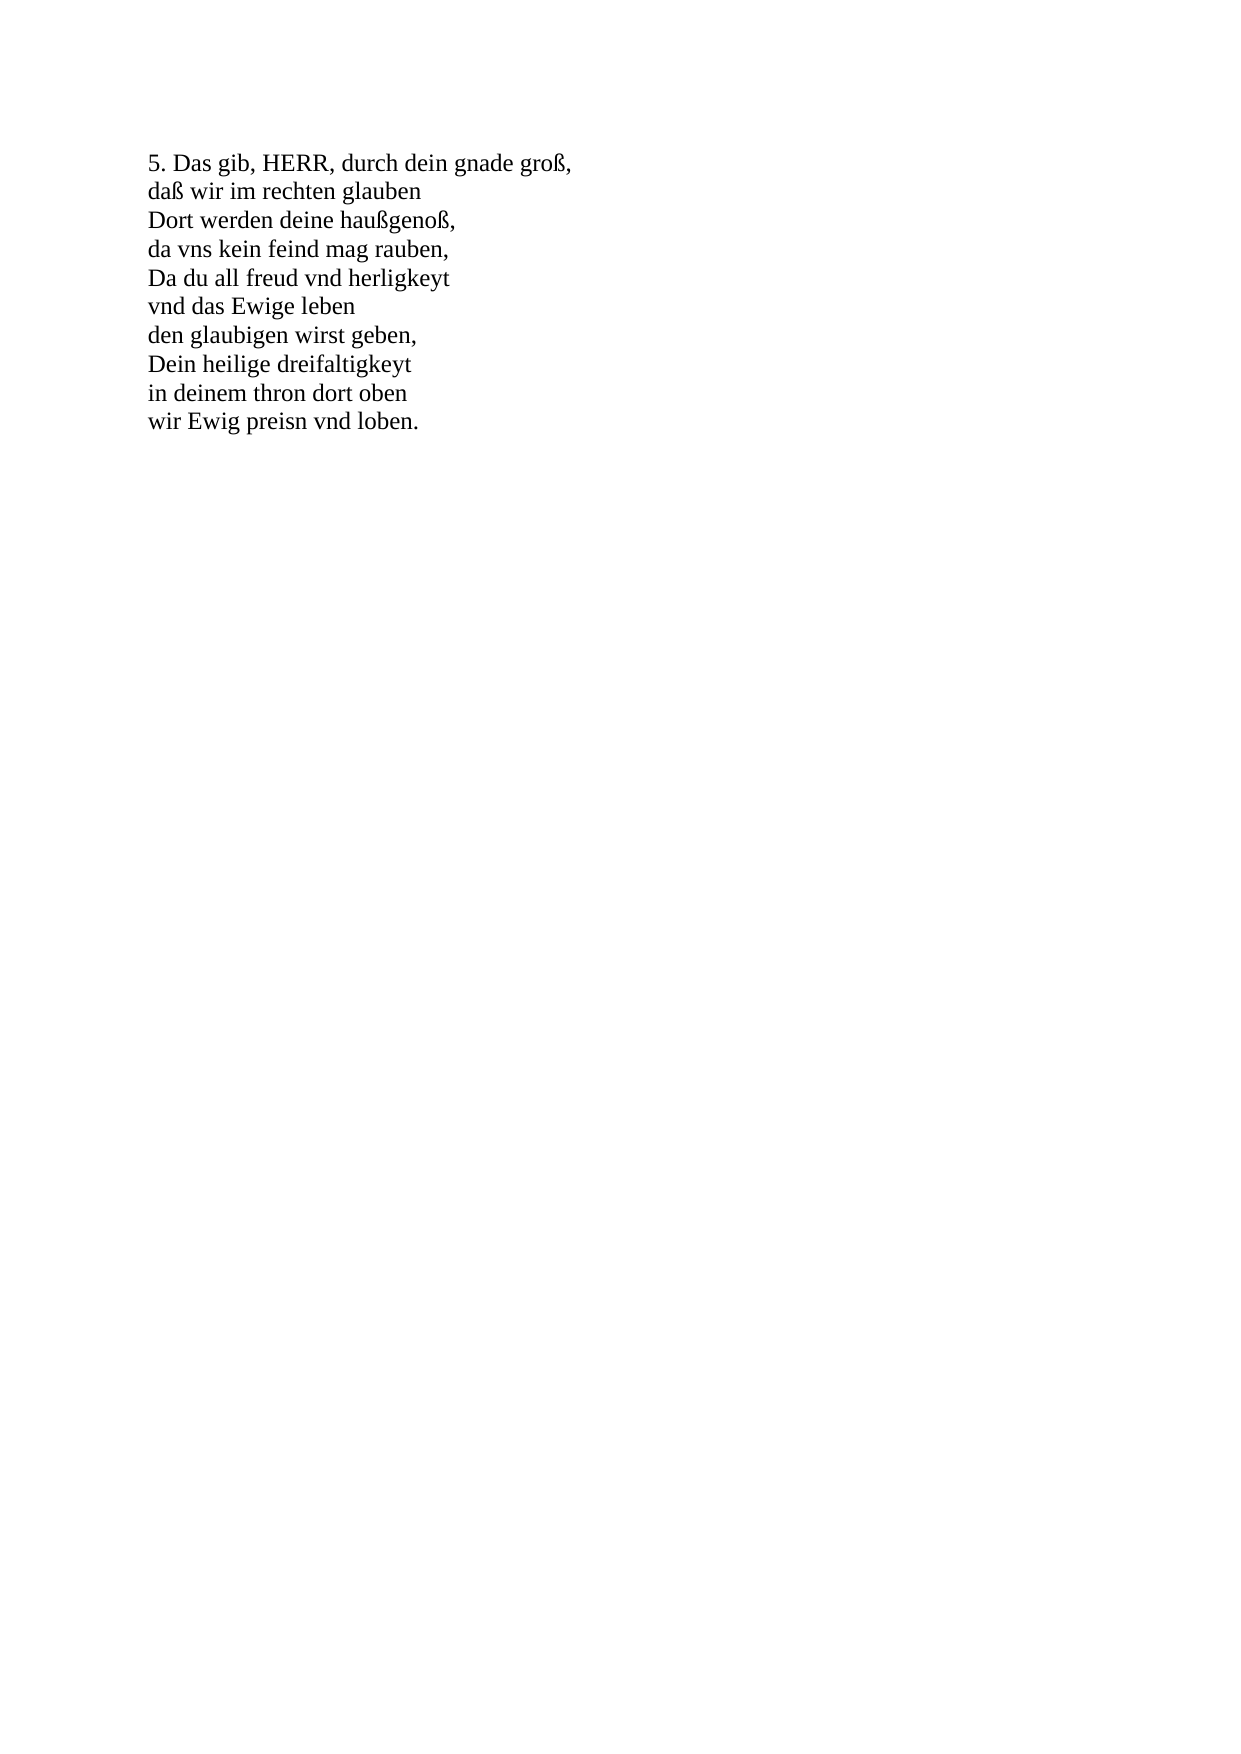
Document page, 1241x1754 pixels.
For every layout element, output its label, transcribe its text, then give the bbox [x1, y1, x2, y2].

text 5. Das gib, HERR, durch dein gnade groß, daß wir im rechten glauben Dort werden deine haußgenoß, da vns kein feind mag rauben, Da du all freud vnd herligkeyt vnd das Ewige leben den glaubigen wirst geben, Dein heilige dreifaltigkeyt in deinem thron dort oben wir Ewig preisn vnd loben. [148, 148, 1093, 435]
